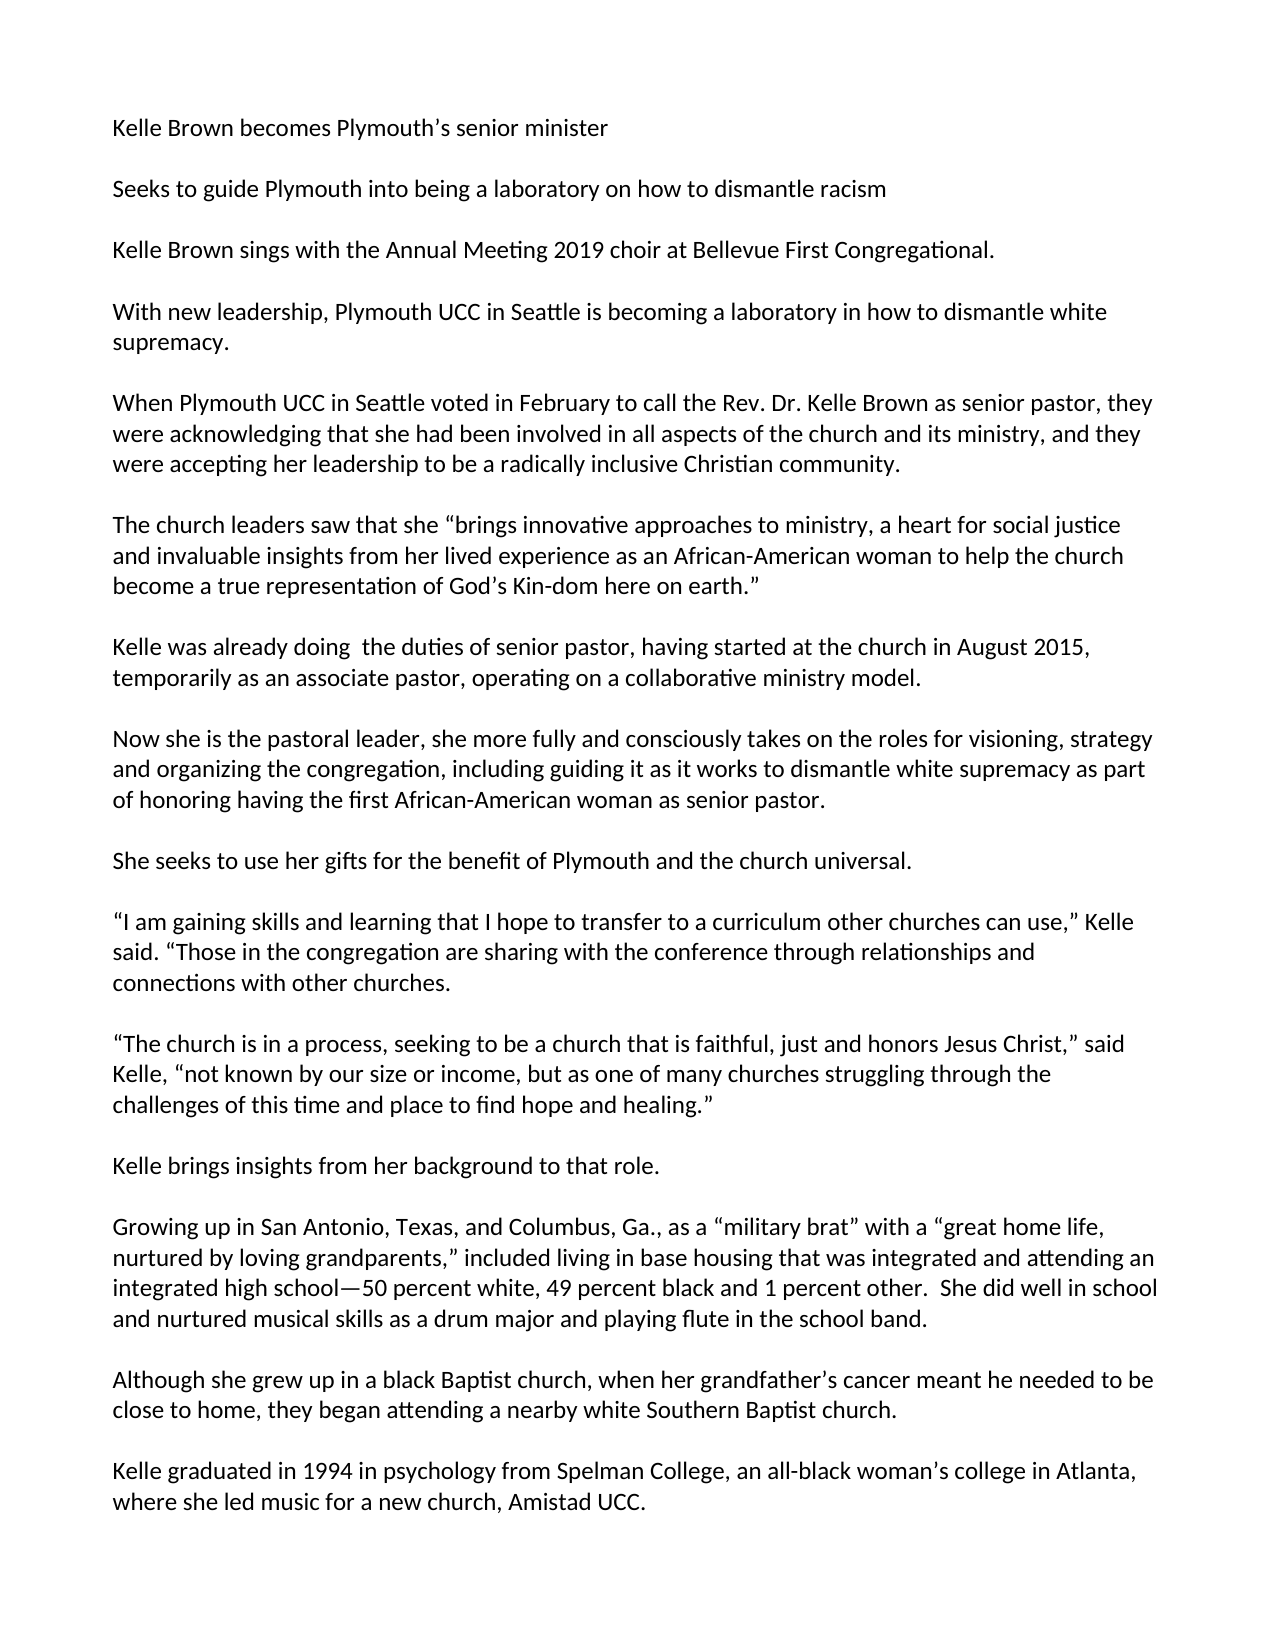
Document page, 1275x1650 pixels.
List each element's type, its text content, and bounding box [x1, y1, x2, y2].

text Seeks to guide Plymouth into being a laboratory on how to dismantle racism [112, 173, 1162, 204]
text Kelle Brown becomes Plymouth’s senior minister [112, 112, 1162, 143]
text The church leaders saw that she “brings innovative approaches to ministry, a heart for social justice and invaluable insights from her lived experience as an African-American woman to help the church become a true representation of God’s Kin-dom here on earth.” [112, 509, 1162, 601]
text Growing up in San Antonio, Texas, and Columbus, Ga., as a “military brat” with a “great home life, nurtured by loving grandparents,” included living in base housing that was integrated and attending an integrated high school—50 percent white, 49 percent black and 1 percent other. She did well in school and nurtured musical skills as a drum major and playing flute in the school band. [112, 1211, 1162, 1333]
text Kelle was already doing the duties of senior pastor, having started at the church in August 2015, temporarily as an associate pastor, operating on a collaborative ministry model. [112, 631, 1162, 692]
text Kelle brings insights from her background to that role. [112, 1150, 1162, 1181]
text She seeks to use her gifts for the benefit of Plymouth and the church universal. [112, 845, 1162, 876]
text “I am gaining skills and learning that I hope to transfer to a curriculum other churches can use,” Kelle said. “Those in the congregation are sharing with the conference through relationships and connections with other churches. [112, 906, 1162, 998]
text When Plymouth UCC in Seattle voted in February to call the Rev. Dr. Kelle Brown as senior pastor, they were acknowledging that she had been involved in all aspects of the church and its ministry, and they were accepting her leadership to be a radically inclusive Christian community. [112, 387, 1162, 479]
text Kelle graduated in 1994 in psychology from Spelman College, an all-black woman’s college in Atlanta, where she led music for a new church, Amistad UCC. [112, 1455, 1162, 1516]
text With new leadership, Plymouth UCC in Seattle is becoming a laboratory in how to dismantle white supremacy. [112, 296, 1162, 357]
text Kelle Brown sings with the Annual Meeting 2019 choir at Bellevue First Congregational. [112, 234, 1162, 265]
text Now she is the pastoral leader, she more fully and consciously takes on the roles for visioning, strategy and organizing the congregation, including guiding it as it works to dismantle white supremacy as part of honoring having the first African-American woman as senior pastor. [112, 723, 1162, 814]
text “The church is in a process, seeking to be a church that is faithful, just and honors Jesus Christ,” said Kelle, “not known by our size or income, but as one of many churches struggling through the challenges of this time and place to find hope and healing.” [112, 1028, 1162, 1120]
text Although she grew up in a black Baptist church, when her grandfather’s cancer meant he needed to be close to home, they began attending a nearby white Southern Baptist church. [112, 1364, 1162, 1425]
